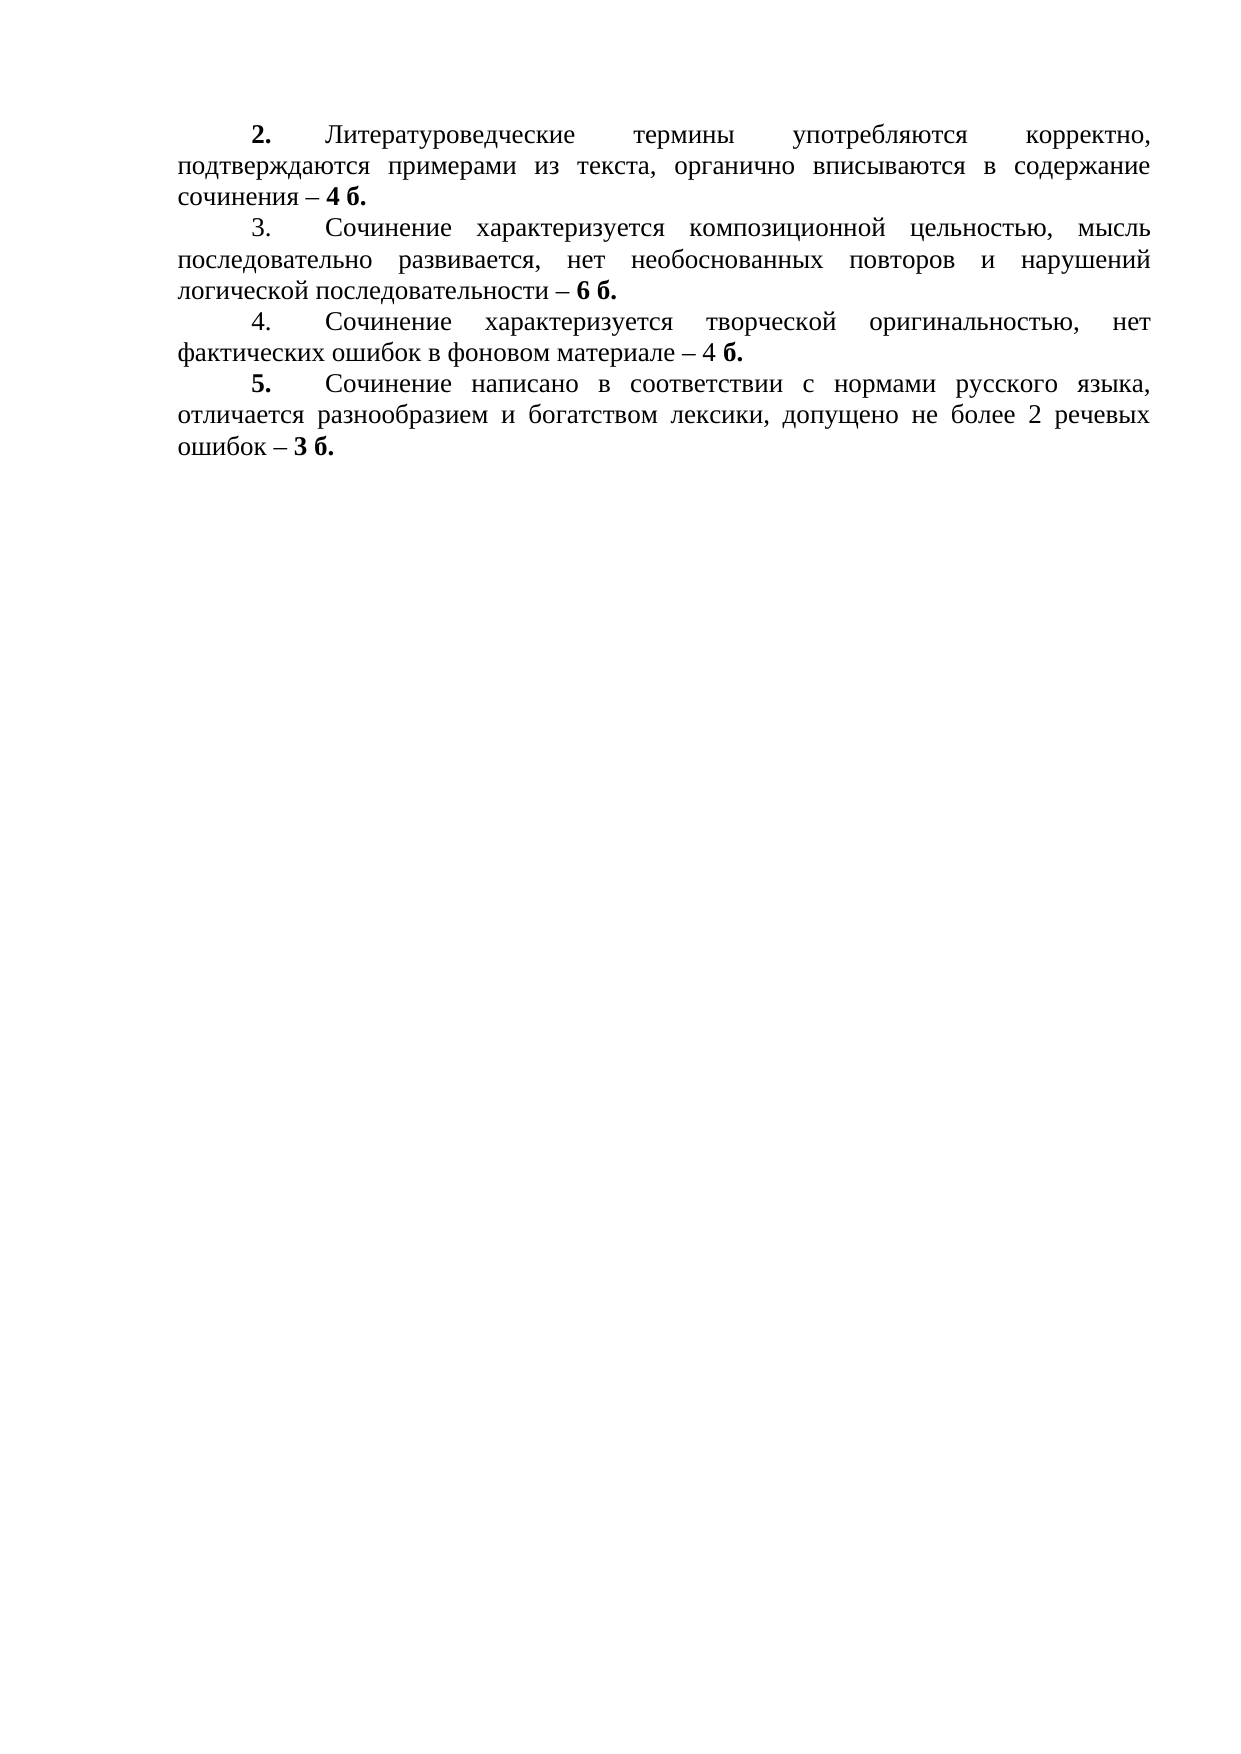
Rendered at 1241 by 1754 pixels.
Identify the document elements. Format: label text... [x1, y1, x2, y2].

list Сочинение написано в соответствии с нормами русского языка, отличается разнообразием и богатством лексики, допущено не более 2 речевых ошибок – 3 б. [177, 367, 1152, 461]
list Сочинение характеризуется композиционной цельностью, мысль последовательно развивается, нет необоснованных повторов и нарушений логической последовательности – 6 б. [177, 212, 1152, 305]
list Сочинение характеризуется творческой оригинальностью, нет фактических ошибок в фоновом материале – 4 б. [177, 305, 1152, 367]
list Литературоведческие термины употребляются корректно, подтверждаются примерами из текста, органично вписываются в содержание сочинения – 4 б. [177, 118, 1152, 212]
